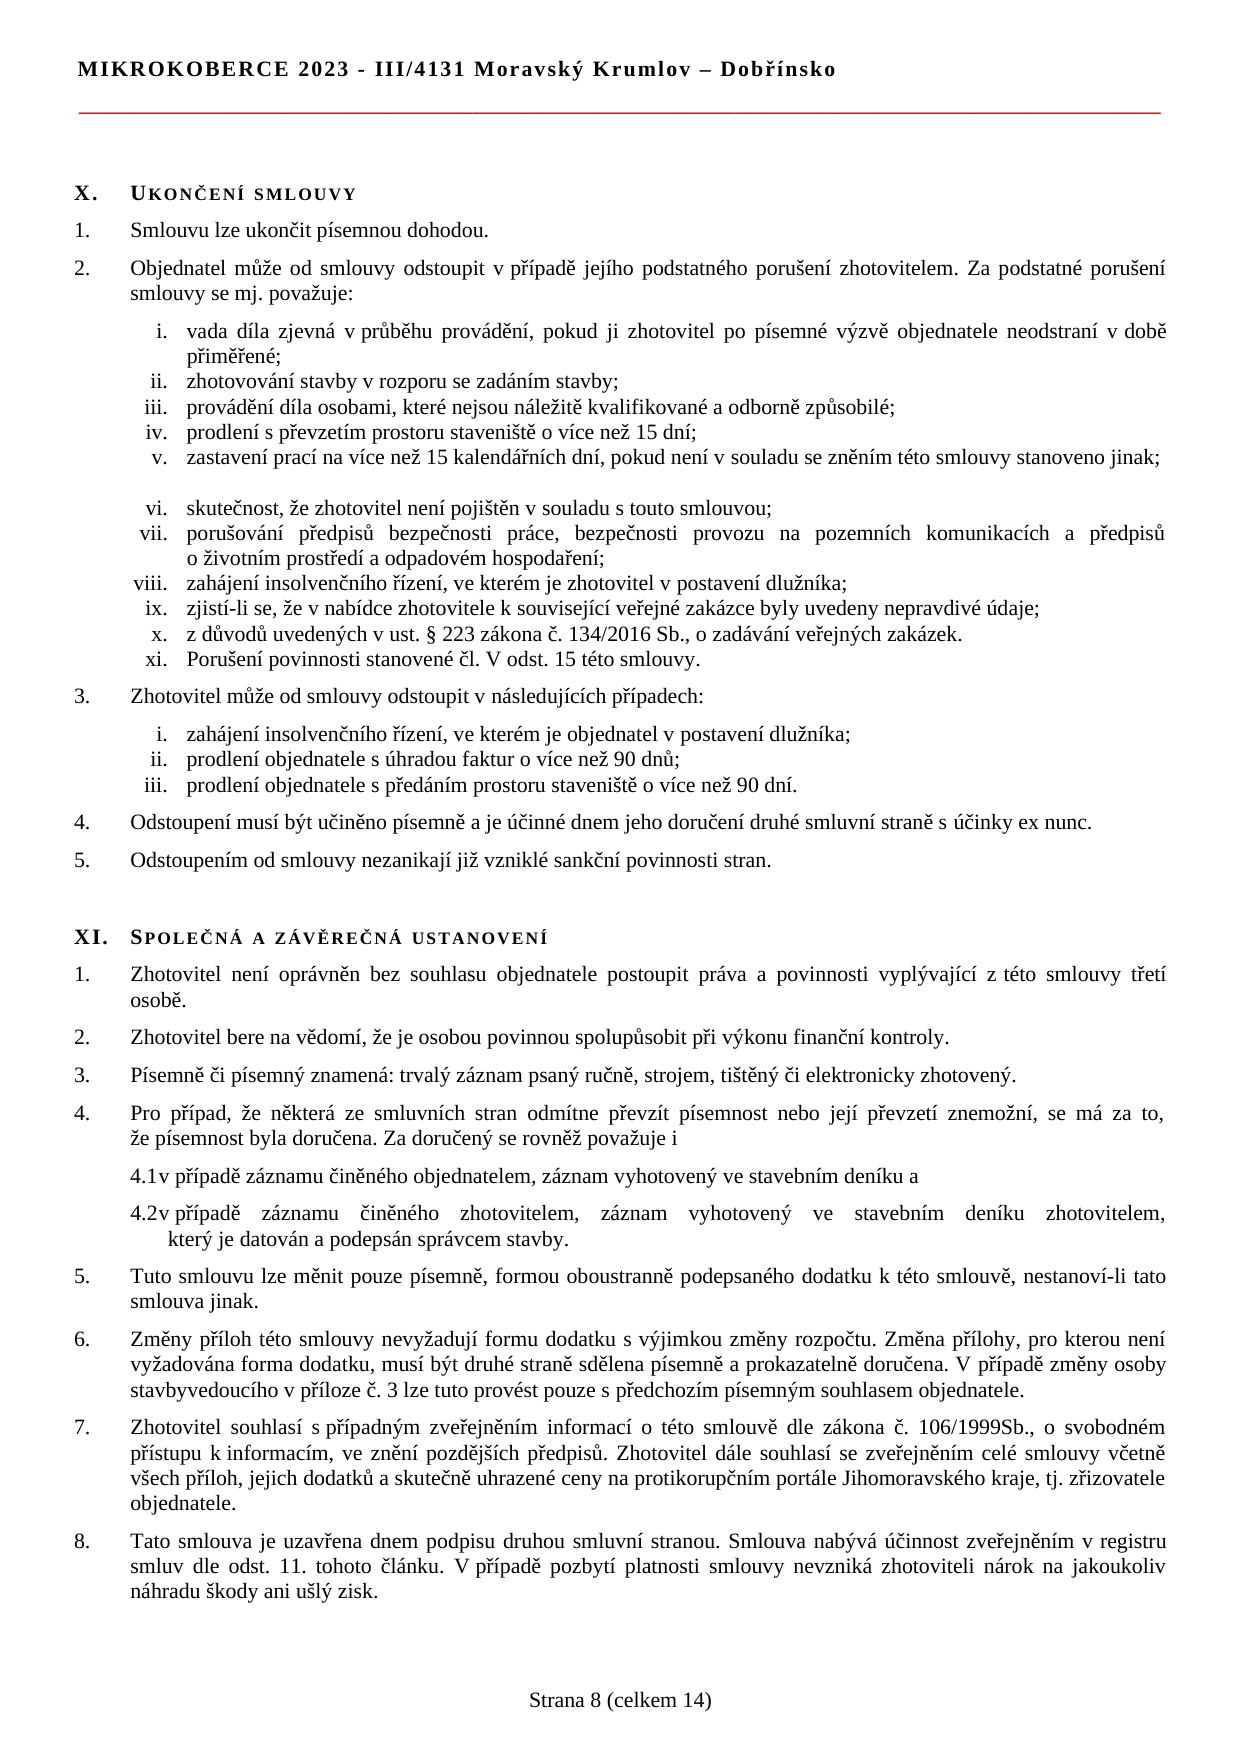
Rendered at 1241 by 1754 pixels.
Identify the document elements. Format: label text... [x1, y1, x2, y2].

list Tato smlouva je uzavřena dnem podpisu druhou smluvní stranou. Smlouva nabývá účinnost zveřejněním v registru smluv dle odst. 11. tohoto článku. V případě pozbytí platnosti smlouvy nevzniká zhotoviteli nárok na jakoukoliv náhradu škody ani ušlý zisk. [74, 1528, 1167, 1603]
list vada díla zjevná v průběhu provádění, pokud ji zhotovitel po písemné výzvě objednatele neodstraní v době přiměřené; [168, 318, 1167, 368]
list Objednatel může od smlouvy odstoupit v případě jejího podstatného porušení zhotovitelem. Za podstatné porušení smlouvy se mj. považuje: [74, 255, 1167, 306]
list zjistí-li se, že v nabídce zhotovitele k související veřejné zakázce byly uvedeny nepravdivé údaje; [168, 595, 1167, 621]
list Společná a závěrečná ustanovení [74, 924, 1167, 949]
list Zhotovitel není oprávněn bez souhlasu objednatele postoupit práva a povinnosti vyplývající z této smlouvy třetí osobě. [74, 961, 1167, 1012]
list skutečnost, že zhotovitel není pojištěn v souladu s touto smlouvou; [168, 494, 1167, 520]
list z důvodů uvedených v ust. § 223 zákona č. 134/2016 Sb., o zadávání veřejných zakázek. [168, 621, 1167, 646]
list Odstoupení musí být učiněno písemně a je účinné dnem jeho doručení druhé smluvní straně s účinky ex nunc. [74, 809, 1167, 834]
list Tuto smlouvu lze měnit pouze písemně, formou oboustranně podepsaného dodatku k této smlouvě, nestanoví-li tato smlouva jinak. [74, 1263, 1167, 1314]
list v případě záznamu činěného objednatelem, záznam vyhotovený ve stavebním deníku a [130, 1163, 1167, 1188]
list v případě záznamu činěného zhotovitelem, záznam vyhotovený ve stavebním deníku zhotovitelem, který je datován a podepsán správcem stavby. [130, 1200, 1167, 1251]
list porušování předpisů bezpečnosti práce, bezpečnosti provozu na pozemních komunikacích a předpisů o životním prostředí a odpadovém hospodaření; [168, 520, 1167, 570]
list Pro případ, že některá ze smluvních stran odmítne převzít písemnost nebo její převzetí znemožní, se má za to, že písemnost byla doručena. Za doručený se rovněž považuje i [74, 1100, 1167, 1150]
list Ukončení smlouvy [74, 180, 1167, 205]
list Zhotovitel bere na vědomí, že je osobou povinnou spolupůsobit při výkonu finanční kontroly. [74, 1024, 1167, 1049]
list prodlení s převzetím prostoru staveniště o více než 15 dní; [168, 419, 1167, 444]
list zastavení prací na více než 15 kalendářních dní, pokud není v souladu se zněním této smlouvy stanoveno jinak; [168, 444, 1167, 469]
list zahájení insolvenčního řízení, ve kterém je objednatel v postavení dlužníka; [168, 721, 1167, 746]
list Změny příloh této smlouvy nevyžadují formu dodatku s výjimkou změny rozpočtu. Změna přílohy, pro kterou není vyžadována forma dodatku, musí být druhé straně sdělena písemně a prokazatelně doručena. V případě změny osoby stavbyvedoucího v příloze č. 3 lze tuto provést pouze s předchozím písemným souhlasem objednatele. [74, 1326, 1167, 1402]
list Odstoupením od smlouvy nezanikají již vzniklé sankční povinnosti stran. [74, 847, 1167, 872]
list Smlouvu lze ukončit písemnou dohodou. [74, 217, 1167, 243]
list Porušení povinnosti stanovené čl. V odst. 15 této smlouvy. [168, 646, 1167, 671]
list prodlení objednatele s předáním prostoru staveniště o více než 90 dní. [168, 772, 1167, 797]
list Zhotovitel souhlasí s případným zveřejněním informací o této smlouvě dle zákona č. 106/1999Sb., o svobodném přístupu k informacím, ve znění pozdějších předpisů. Zhotovitel dále souhlasí se zveřejněním celé smlouvy včetně všech příloh, jejich dodatků a skutečně uhrazené ceny na protikorupčním portále Jihomoravského kraje, tj. zřizovatele objednatele. [74, 1414, 1167, 1515]
list Zhotovitel může od smlouvy odstoupit v následujících případech: [74, 683, 1167, 709]
list zhotovování stavby v rozporu se zadáním stavby; [168, 368, 1167, 394]
list zahájení insolvenčního řízení, ve kterém je zhotovitel v postavení dlužníka; [168, 570, 1167, 595]
list Písemně či písemný znamená: trvalý záznam psaný ručně, strojem, tištěný či elektronicky zhotovený. [74, 1062, 1167, 1087]
list prodlení objednatele s úhradou faktur o více než 90 dnů; [168, 746, 1167, 772]
list provádění díla osobami, které nejsou náležitě kvalifikované a odborně způsobilé; [168, 394, 1167, 419]
